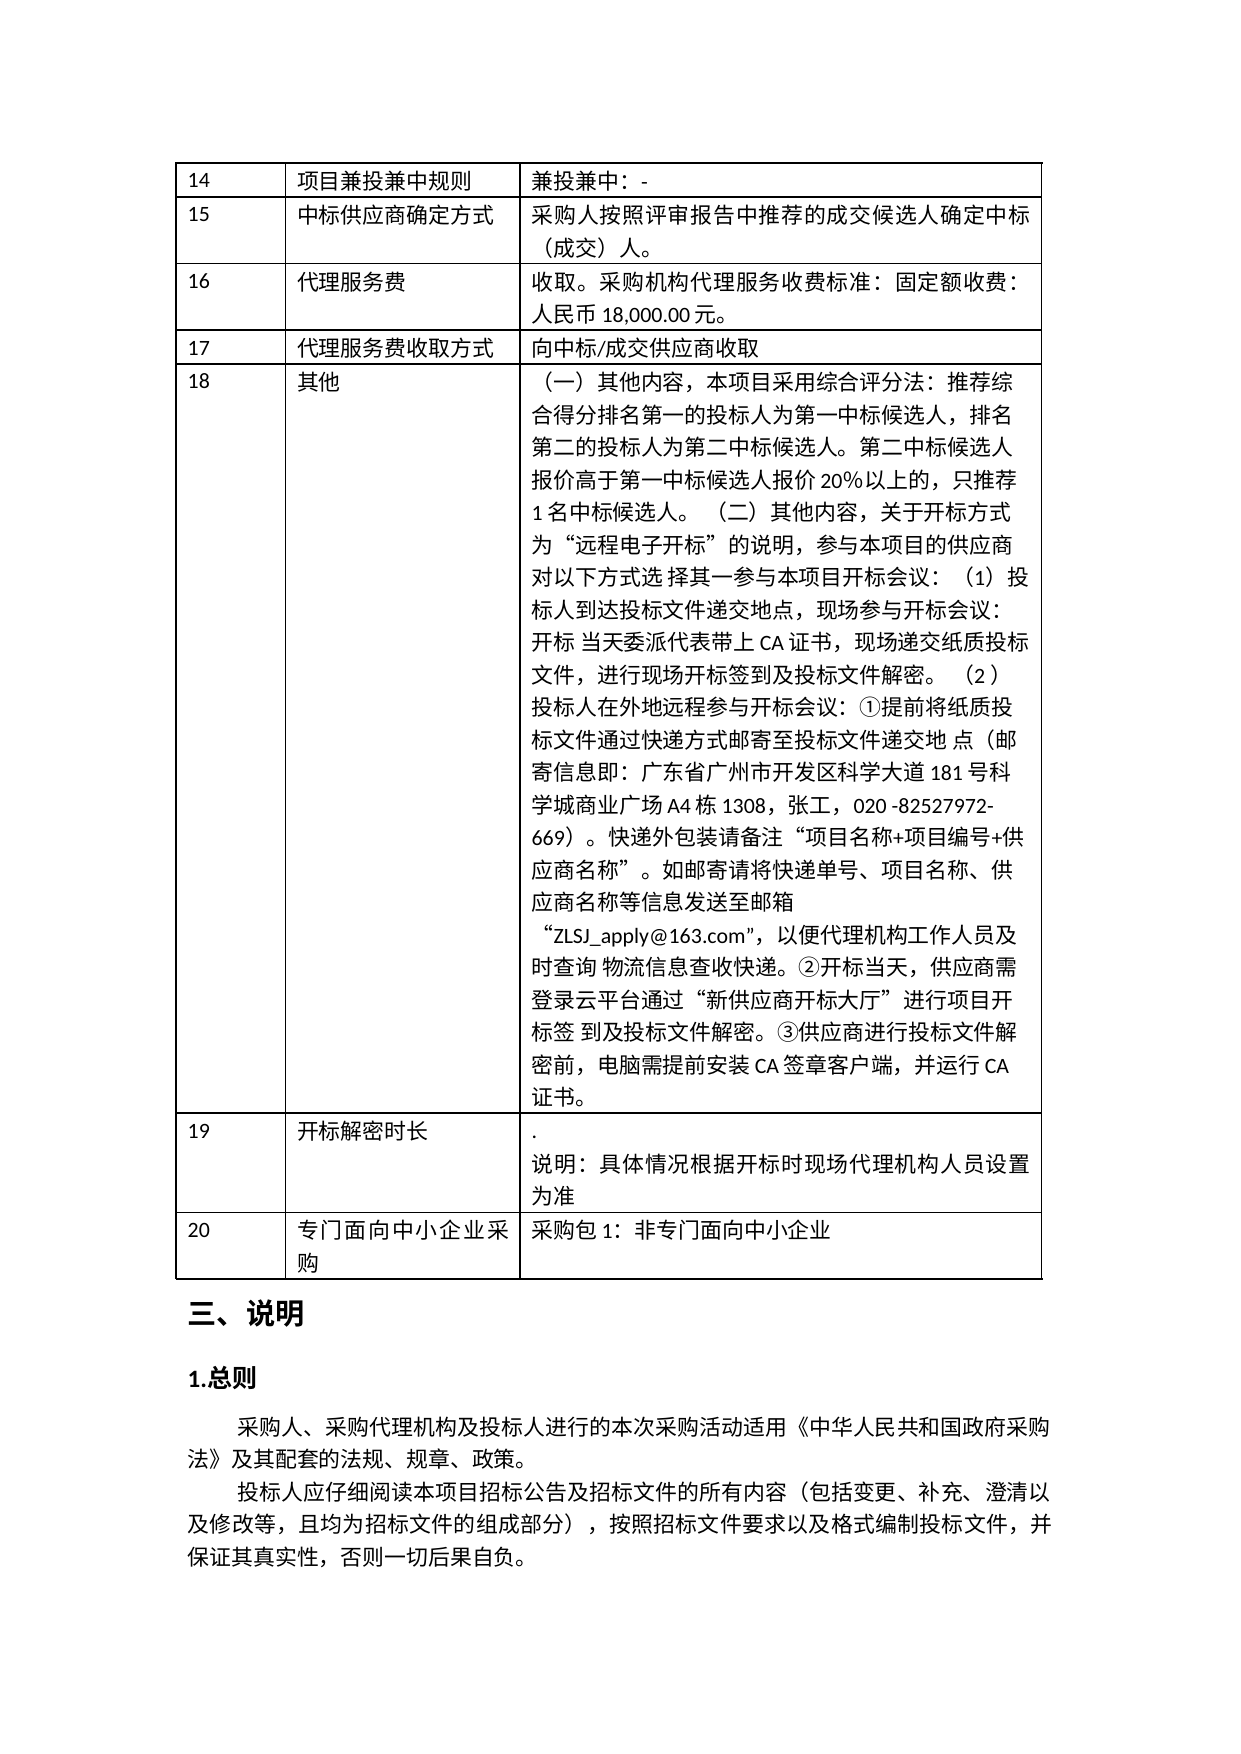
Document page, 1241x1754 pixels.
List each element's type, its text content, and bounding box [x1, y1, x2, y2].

table_cell 其他 [286, 365, 519, 1112]
table_cell 19 [177, 1114, 285, 1211]
table_cell 兼投兼中：- [521, 164, 1041, 196]
table_cell . 说明：具体情况根据开标时现场代理机构人员设置为准 [521, 1114, 1041, 1211]
text 采购人、采购代理机构及投标人进行的本次采购活动适用《中华人民共和国政府采购法》及其配套的法规、规章、政策。 [187, 1409, 1053, 1474]
table_cell 项目兼投兼中规则 [286, 164, 519, 196]
table_cell 代理服务费收取方式 [286, 331, 519, 363]
table_cell 收取。采购机构代理服务收费标准：固定额收费：人民币18,000.00元。 [521, 264, 1041, 329]
table_cell 向中标/成交供应商收取 [521, 331, 1041, 363]
table_cell 18 [177, 365, 285, 1112]
table_cell 15 [177, 198, 285, 263]
table_cell 专门面向中小企业采购 [286, 1213, 519, 1278]
text 三、说明 [187, 1279, 1053, 1344]
text 1.总则 [187, 1344, 1053, 1409]
table_cell 16 [177, 264, 285, 329]
table_cell 17 [177, 331, 285, 363]
table_cell 采购人按照评审报告中推荐的成交候选人确定中标（成交）人。 [521, 198, 1041, 263]
table_cell 14 [177, 164, 285, 196]
table_cell （一）其他内容，本项目采用综合评分法：推荐综合得分排名第一的投标人为第一中标候选人，排名第二的投标人为第二中标候选人。第二中标候选人报价高于第一中标候选人报价20％以上的，只推荐1名中标候选人。 （二）其他内容，关于开标方式为“远程电子开标”的说明，参与本项目的供应商对以下方式选 择其一参与本项目开标会议：（1）投标人到达投标文件递交地点，现场参与开标会议：开标 当天委派代表带上CA证书，现场递交纸质投标文件，进行现场开标签到及投标文件解密。 （2 ）投标人在外地远程参与开标会议：①提前将纸质投标文件通过快递方式邮寄至投标文件递交地 点（邮寄信息即：广东省广州市开发区科学大道181号科学城商业广场A4栋1308，张工，020 -82527972-669）。快递外包装请备注“项目名称+项目编号+供应商名称”。如邮寄请将快递单号、项目名称、供应商名称等信息发送至邮箱“ZLSJ_apply@163.com”，以便代理机构工作人员及时查询 物流信息查收快递。②开标当天，供应商需登录云平台通过“新供应商开标大厅”进行项目开标签 到及投标文件解密。③供应商进行投标文件解密前，电脑需提前安装CA签章客户端，并运行CA 证书。 [521, 365, 1041, 1112]
table_cell 20 [177, 1213, 285, 1278]
table_cell 采购包1：非专门面向中小企业 [521, 1213, 1041, 1278]
table_cell 开标解密时长 [286, 1114, 519, 1211]
table_cell 中标供应商确定方式 [286, 198, 519, 263]
text 投标人应仔细阅读本项目招标公告及招标文件的所有内容（包括变更、补充、澄清以及修改等，且均为招标文件的组成部分），按照招标文件要求以及格式编制投标文件，并保证其真实性，否则一切后果自负。 [187, 1474, 1053, 1572]
table_cell 代理服务费 [286, 264, 519, 329]
